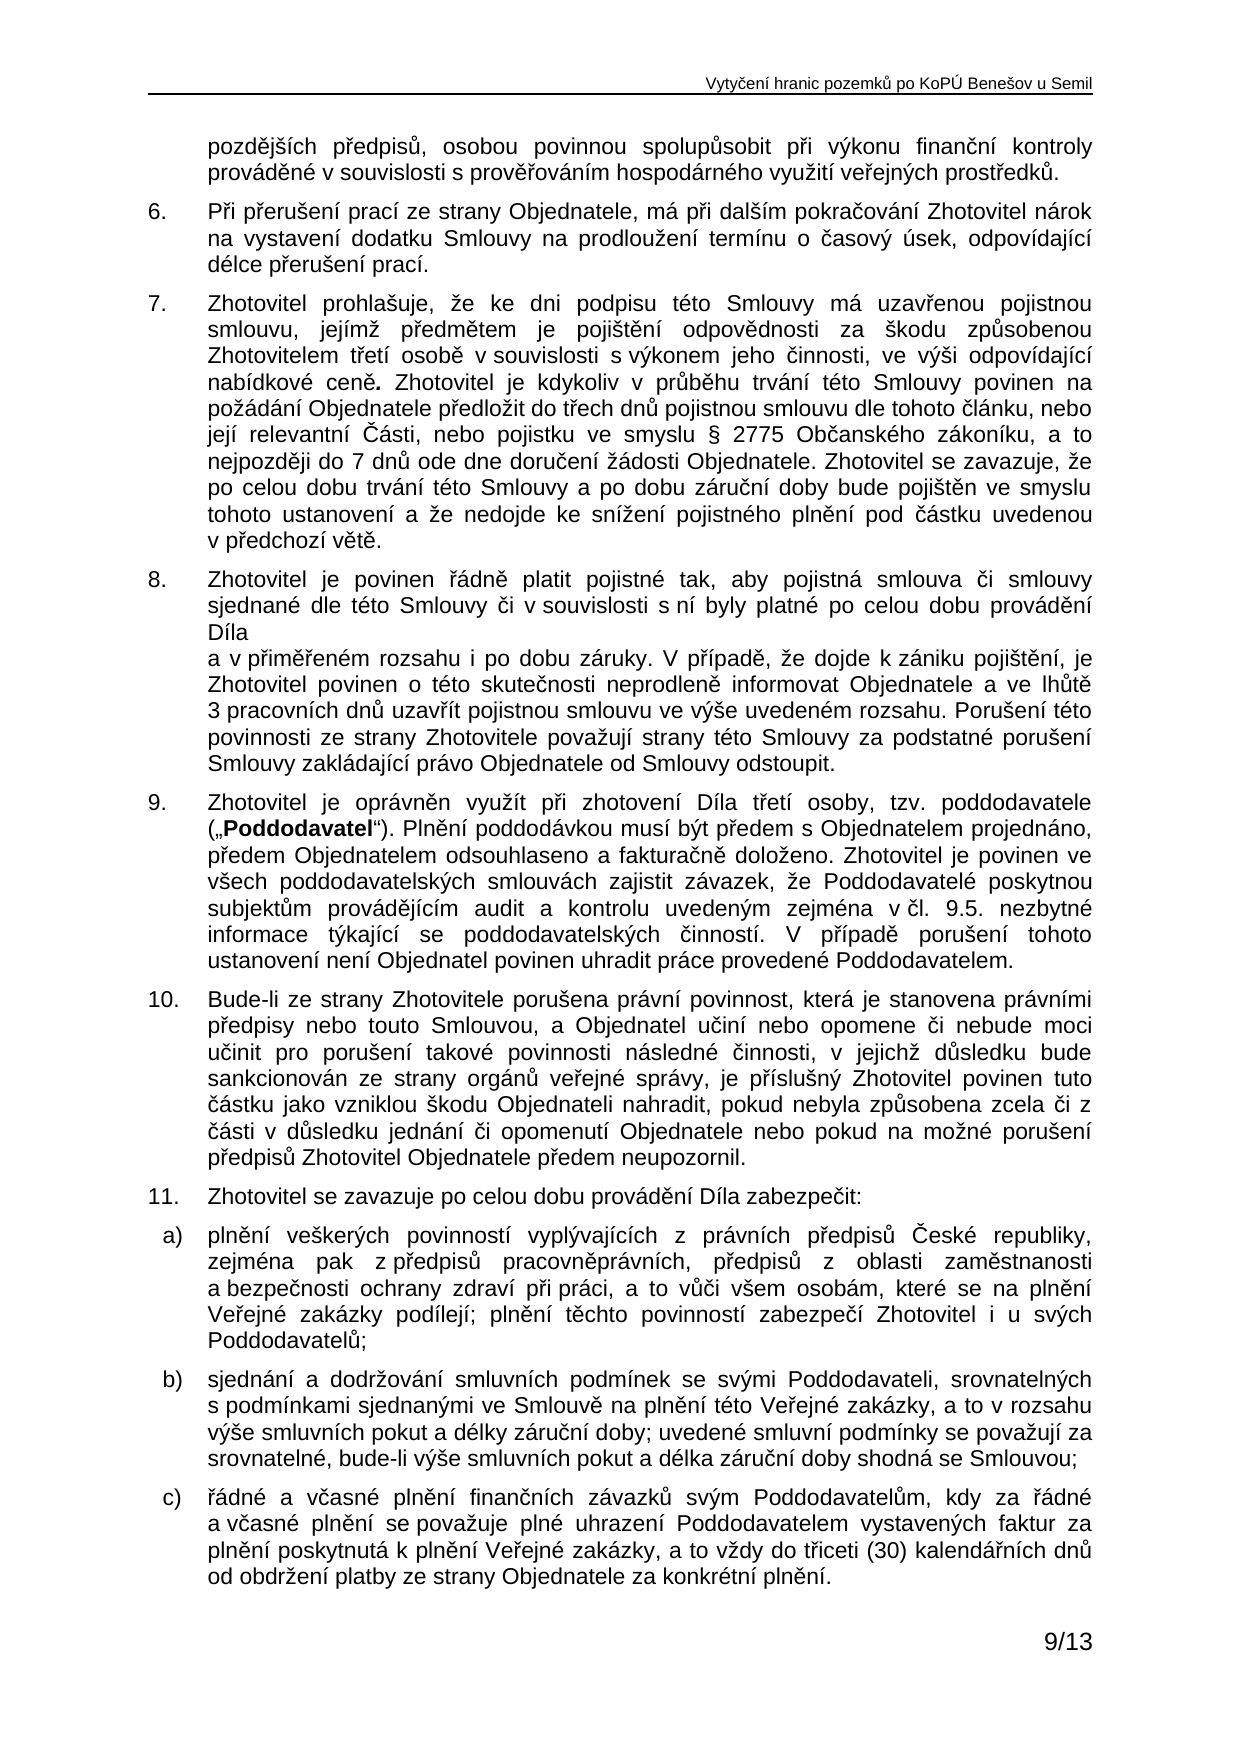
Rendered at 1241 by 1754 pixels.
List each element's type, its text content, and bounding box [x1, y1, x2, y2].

list Zhotovitel je oprávněn využít při zhotovení Díla třetí osoby, tzv. poddodavatele („Poddodavatel“). Plnění poddodávkou musí být předem s Objednatelem projednáno, předem Objednatelem odsouhlaseno a fakturačně doloženo. Zhotovitel je povinen ve všech poddodavatelských smlouvách zajistit závazek, že Poddodavatelé poskytnou subjektům provádějícím audit a kontrolu uvedeným zejména v čl. 9.5. nezbytné informace týkající se poddodavatelských činností. V případě porušení tohoto ustanovení není Objednatel povinen uhradit práce provedené Poddodavatelem. [148, 789, 1093, 973]
list Zhotovitel je povinen řádně platit pojistné tak, aby pojistná smlouva či smlouvy sjednané dle této Smlouvy či v souvislosti s ní byly platné po celou dobu provádění Díla a v přiměřeném rozsahu i po dobu záruky. V případě, že dojde k zániku pojištění, je Zhotovitel povinen o této skutečnosti neprodleně informovat Objednatele a ve lhůtě 3 pracovních dnů uzavřít pojistnou smlouvu ve výše uvedeném rozsahu. Porušení této povinnosti ze strany Zhotovitele považují strany této Smlouvy za podstatné porušení Smlouvy zakládající právo Objednatele od Smlouvy odstoupit. [148, 566, 1093, 777]
list Při přerušení prací ze strany Objednatele, má při dalším pokračování Zhotovitel nárok na vystavení dodatku Smlouvy na prodloužení termínu o časový úsek, odpovídající délce přerušení prací. [148, 198, 1093, 277]
list Zhotovitel prohlašuje, že ke dni podpisu této Smlouvy má uzavřenou pojistnou smlouvu, jejímž předmětem je pojištění odpovědnosti za škodu způsobenou Zhotovitelem třetí osobě v souvislosti s výkonem jeho činnosti, ve výši odpovídající nabídkové ceně. Zhotovitel je kdykoliv v průběhu trvání této Smlouvy povinen na požádání Objednatele předložit do třech dnů pojistnou smlouvu dle tohoto článku, nebo její relevantní Části, nebo pojistku ve smyslu § 2775 Občanského zákoníku, a to nejpozději do 7 dnů ode dne doručení žádosti Objednatele. Zhotovitel se zavazuje, že po celou dobu trvání této Smlouvy a po dobu záruční doby bude pojištěn ve smyslu tohoto ustanovení a že nedojde ke snížení pojistného plnění pod částku uvedenou v předchozí větě. [148, 290, 1093, 553]
list plnění veškerých povinností vyplývajících z právních předpisů České republiky, zejména pak z předpisů pracovněprávních, předpisů z oblasti zaměstnanosti a bezpečnosti ochrany zdraví při práci, a to vůči všem osobám, které se na plnění Veřejné zakázky podílejí; plnění těchto povinností zabezpečí Zhotovitel i u svých Poddodavatelů; [162, 1222, 1093, 1354]
list Zhotovitel se zavazuje po celou dobu provádění Díla zabezpečit: [148, 1183, 1093, 1209]
list Bude-li ze strany Zhotovitele porušena právní povinnost, která je stanovena právními předpisy nebo touto Smlouvou, a Objednatel učiní nebo opomene či nebude moci učinit pro porušení takové povinnosti následné činnosti, v jejichž důsledku bude sankcionován ze strany orgánů veřejné správy, je příslušný Zhotovitel povinen tuto částku jako vzniklou škodu Objednateli nahradit, pokud nebyla způsobena zcela či z části v důsledku jednání či opomenutí Objednatele nebo pokud na možné porušení předpisů Zhotovitel Objednatele předem neupozornil. [148, 986, 1093, 1171]
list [148, 133, 1093, 186]
list řádné a včasné plnění finančních závazků svým Poddodavatelům, kdy za řádné a včasné plnění se považuje plné uhrazení Poddodavatelem vystavených faktur za plnění poskytnutá k plnění Veřejné zakázky, a to vždy do třiceti (30) kalendářních dnů od obdržení platby ze strany Objednatele za konkrétní plnění. [162, 1484, 1093, 1589]
list sjednání a dodržování smluvních podmínek se svými Poddodavateli, srovnatelných s podmínkami sjednanými ve Smlouvě na plnění této Veřejné zakázky, a to v rozsahu výše smluvních pokut a délky záruční doby; uvedené smluvní podmínky se považují za srovnatelné, bude-li výše smluvních pokut a délka záruční doby shodná se Smlouvou; [162, 1366, 1093, 1472]
